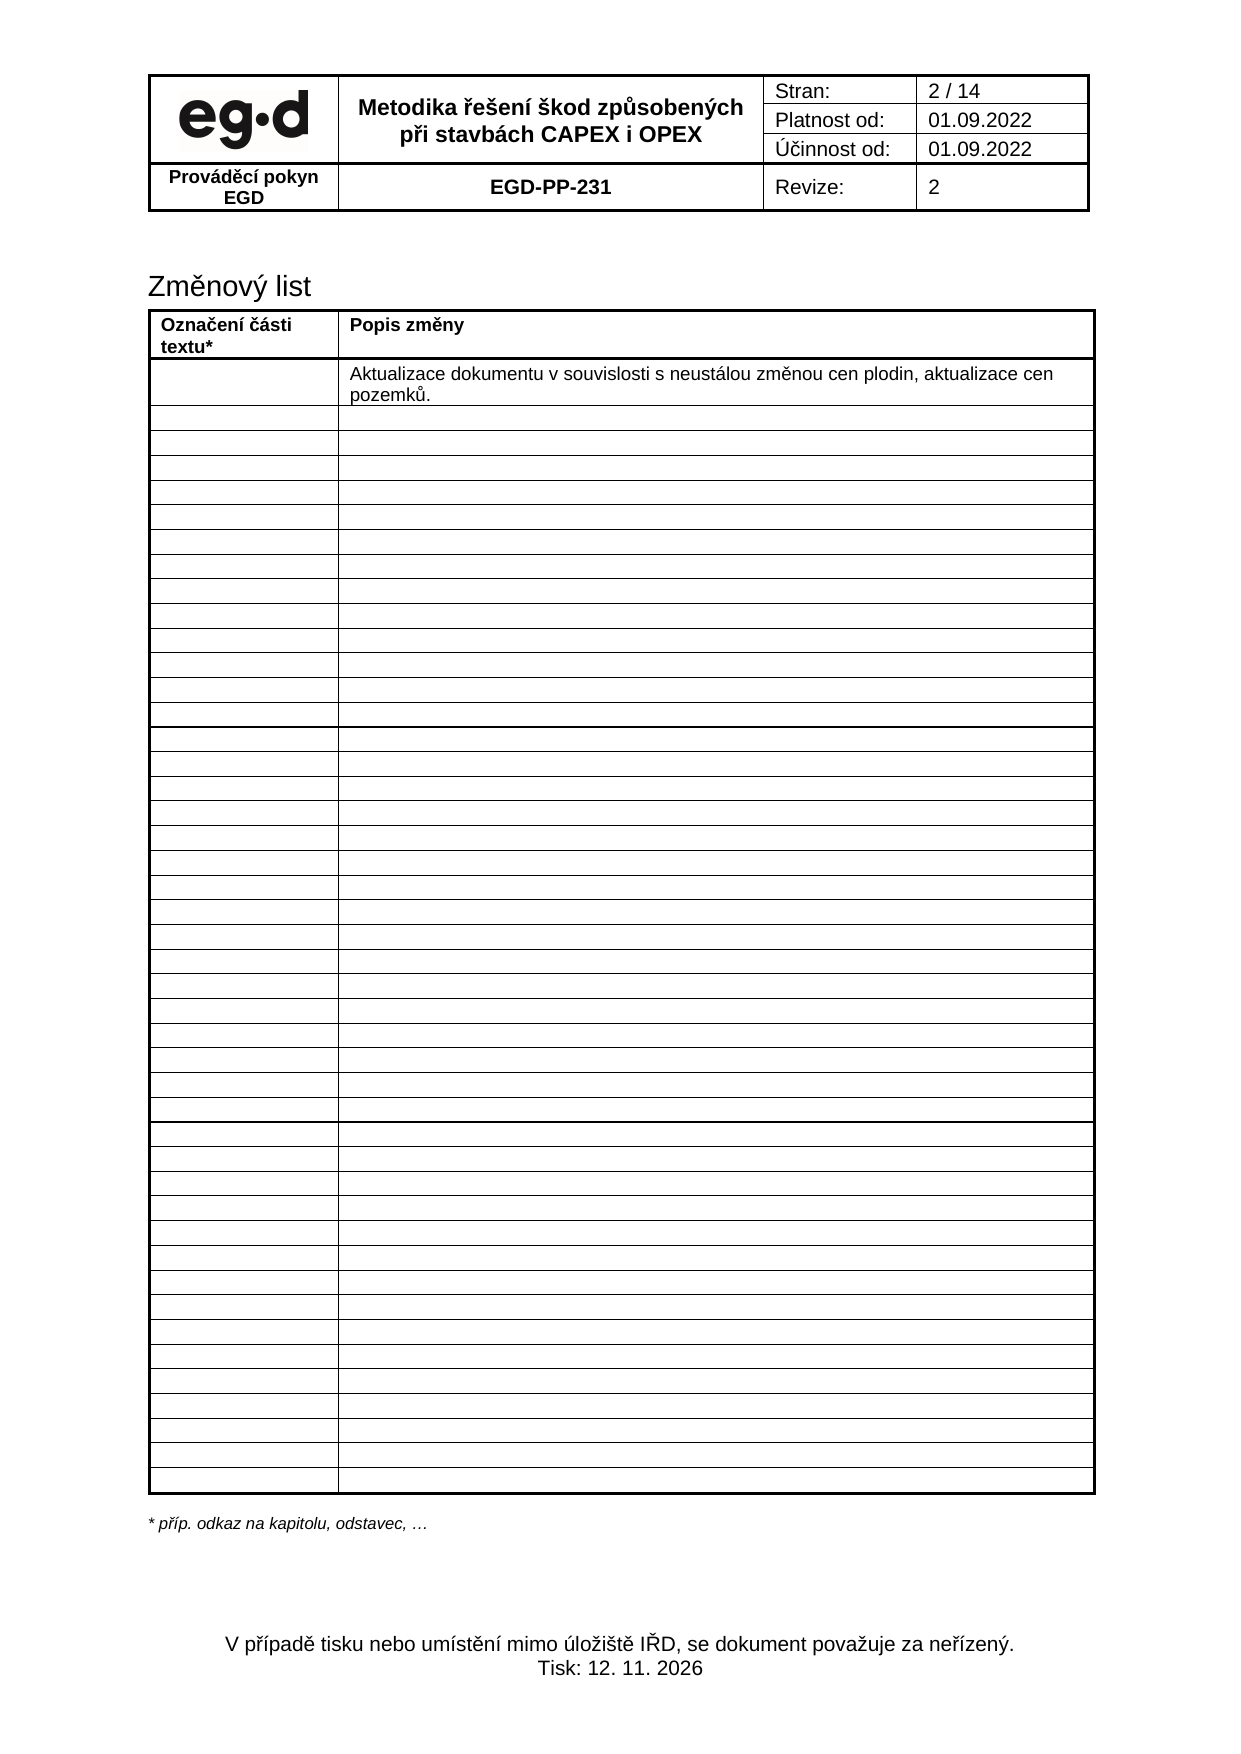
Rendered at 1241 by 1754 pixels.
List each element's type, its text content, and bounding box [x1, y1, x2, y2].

table_cell [339, 530, 1093, 553]
table_cell [339, 1271, 1093, 1294]
table_cell [339, 950, 1093, 973]
table_cell [151, 1048, 338, 1072]
table_cell [339, 1246, 1093, 1269]
table_cell [339, 1098, 1093, 1121]
table_cell [339, 900, 1093, 924]
table_cell [339, 505, 1093, 529]
table_cell [151, 703, 338, 726]
table_cell [151, 1073, 338, 1097]
table_cell [339, 406, 1093, 430]
table_cell [151, 431, 338, 455]
table_cell [151, 678, 338, 702]
table_cell [339, 456, 1093, 479]
table_cell [339, 1024, 1093, 1047]
table_cell [151, 950, 338, 973]
table_cell [151, 1098, 338, 1121]
table_cell [151, 1147, 338, 1171]
table_cell [151, 801, 338, 825]
table_cell [151, 481, 338, 504]
table_cell [339, 703, 1093, 726]
table_cell [151, 876, 338, 899]
table_cell [339, 752, 1093, 776]
table_cell [339, 1172, 1093, 1195]
table_cell [151, 1394, 338, 1418]
table_cell [151, 1024, 338, 1047]
table_cell [151, 1419, 338, 1442]
table_cell [151, 1295, 338, 1319]
table_cell [339, 431, 1093, 455]
table_cell [151, 1221, 338, 1245]
table_cell [339, 1147, 1093, 1171]
table_cell [151, 653, 338, 677]
table_cell [339, 481, 1093, 504]
table_cell [151, 1443, 338, 1467]
text Změnový list [148, 269, 1092, 302]
table_cell [151, 826, 338, 850]
table_cell [151, 1320, 338, 1343]
table_cell [339, 653, 1093, 677]
table_cell [151, 777, 338, 800]
table_cell [151, 900, 338, 924]
table_cell [339, 678, 1093, 702]
table_cell [151, 925, 338, 948]
table_cell [339, 1394, 1093, 1418]
table_cell [339, 925, 1093, 948]
table_cell [151, 1271, 338, 1294]
table_cell [151, 1468, 338, 1492]
table_cell [339, 1221, 1093, 1245]
table_cell [339, 1419, 1093, 1442]
table_cell [151, 530, 338, 553]
table_cell [339, 629, 1093, 652]
table_cell [151, 974, 338, 998]
table_cell [151, 1246, 338, 1269]
table_cell [151, 728, 338, 751]
table_cell [151, 360, 338, 405]
table_cell [339, 974, 1093, 998]
table_cell [151, 456, 338, 479]
picture [179, 90, 308, 152]
table_cell [339, 801, 1093, 825]
table_cell [339, 1123, 1093, 1146]
table_cell [339, 777, 1093, 800]
table_cell [339, 1073, 1093, 1097]
table_header Popis změny [339, 312, 1093, 357]
table_cell [339, 1295, 1093, 1319]
table_cell [151, 851, 338, 874]
table_cell [339, 604, 1093, 628]
table_cell [339, 728, 1093, 751]
table_cell [339, 1320, 1093, 1343]
table_cell [151, 1369, 338, 1393]
text * příp. odkaz na kapitolu, odstavec, … [148, 1514, 1092, 1533]
table_cell [151, 629, 338, 652]
table_cell [151, 406, 338, 430]
table_cell [151, 752, 338, 776]
table_cell [151, 1172, 338, 1195]
table_cell [151, 1123, 338, 1146]
table_cell [339, 1369, 1093, 1393]
table_cell [151, 555, 338, 578]
table_cell [339, 1196, 1093, 1220]
table_cell Aktualizace dokumentu v souvislosti s neustálou změnou cen plodin, aktualizace cen pozemků. [339, 360, 1093, 405]
table_cell [339, 1048, 1093, 1072]
table_cell [151, 604, 338, 628]
table_cell [151, 1196, 338, 1220]
table_cell [339, 1345, 1093, 1368]
table_header Označení části textu* [151, 312, 338, 357]
table_cell [339, 999, 1093, 1023]
table_cell [339, 1468, 1093, 1492]
table_cell [151, 999, 338, 1023]
table_cell [339, 1443, 1093, 1467]
table_cell [339, 851, 1093, 874]
table_cell [339, 555, 1093, 578]
table_cell [339, 826, 1093, 850]
table_cell [339, 876, 1093, 899]
table_cell [151, 579, 338, 603]
table_cell [151, 1345, 338, 1368]
table_cell [339, 579, 1093, 603]
table_cell [151, 505, 338, 529]
